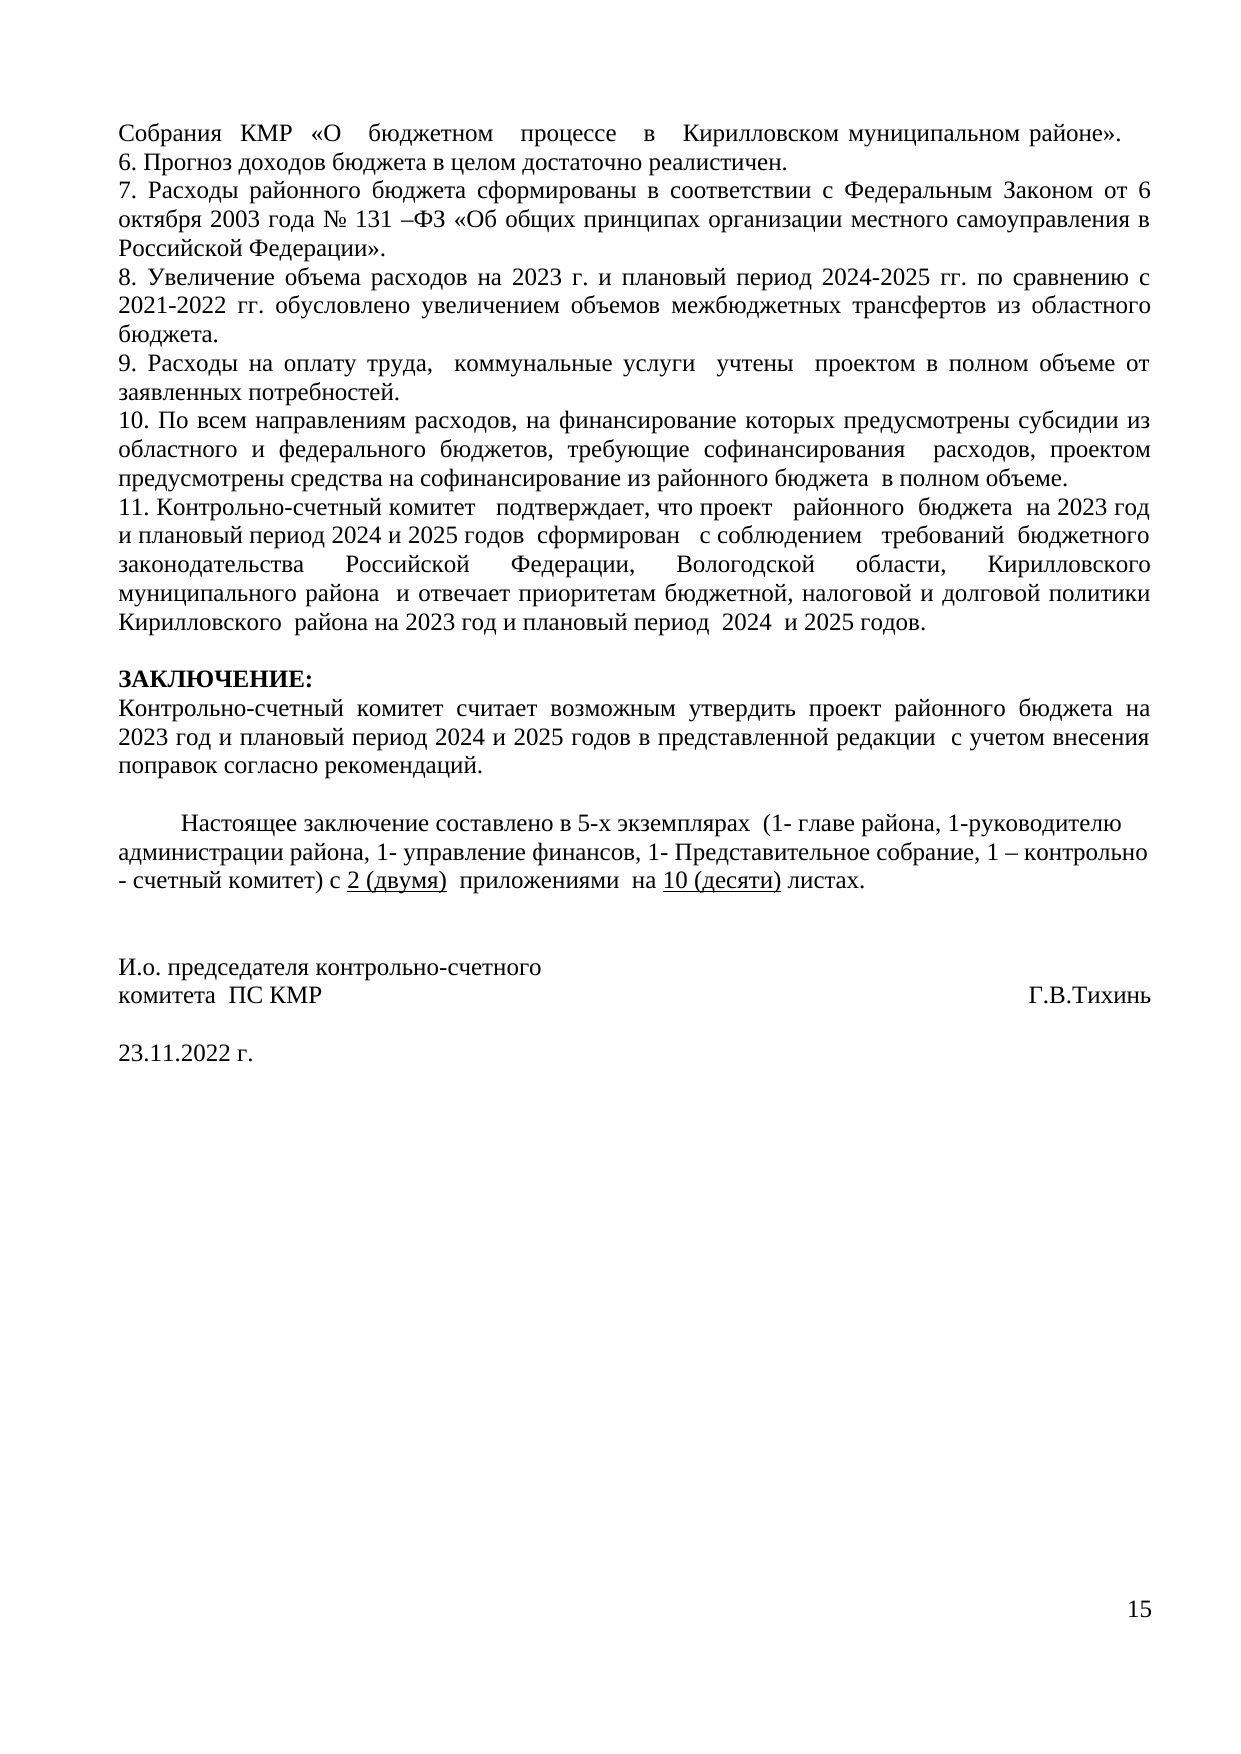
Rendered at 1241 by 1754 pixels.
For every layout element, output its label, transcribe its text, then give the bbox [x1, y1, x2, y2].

text Настоящее заключение составлено в 5-х экземплярах (1- главе района, 1-руководителю администрации района, 1- управление финансов, 1- Представительное собрание, 1 – контрольно - счетный комитет) с 2 (двумя) приложениями на 10 (десяти) листах. [118, 808, 1152, 894]
text 23.11.2022 г. [118, 1038, 1152, 1067]
text 8. Увеличение объема расходов на 2023 г. и плановый период 2024-2025 гг. по сравнению с 2021-2022 гг. обусловлено увеличением объемов межбюджетных трансфертов из областного бюджета. [118, 262, 1152, 348]
text 9. Расходы на оплату труда, коммунальные услуги учтены проектом в полном объеме от заявленных потребностей. [118, 348, 1152, 406]
text 7. Расходы районного бюджета сформированы в соответствии с Федеральным Законом от 6 октября 2003 года № 131 –ФЗ «Об общих принципах организации местного самоуправления в Российской Федерации». [118, 176, 1152, 262]
text И.о. председателя контрольно-счетного [118, 952, 1152, 981]
text ЗАКЛЮЧЕНИЕ: [118, 664, 1152, 693]
text 11. Контрольно-счетный комитет подтверждает, что проект районного бюджета на 2023 год и плановый период 2024 и 2025 годов сформирован с соблюдением требований бюджетного законодательства Российской Федерации, Вологодской области, Кирилловского муниципального района и отвечает приоритетам бюджетной, налоговой и долговой политики Кирилловского района на 2023 год и плановый период 2024 и 2025 годов. [118, 492, 1152, 636]
text 10. По всем направлениям расходов, на финансирование которых предусмотрены субсидии из областного и федерального бюджетов, требующие софинансирования расходов, проектом предусмотрены средства на софинансирование из районного бюджета в полном объеме. [118, 406, 1152, 492]
text Контрольно-счетный комитет считает возможным утвердить проект районного бюджета на 2023 год и плановый период 2024 и 2025 годов в представленной редакции с учетом внесения поправок согласно рекомендаций. [118, 693, 1152, 779]
text комитета ПС КМР Г.В.Тихинь [118, 981, 1152, 1009]
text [118, 118, 1152, 176]
